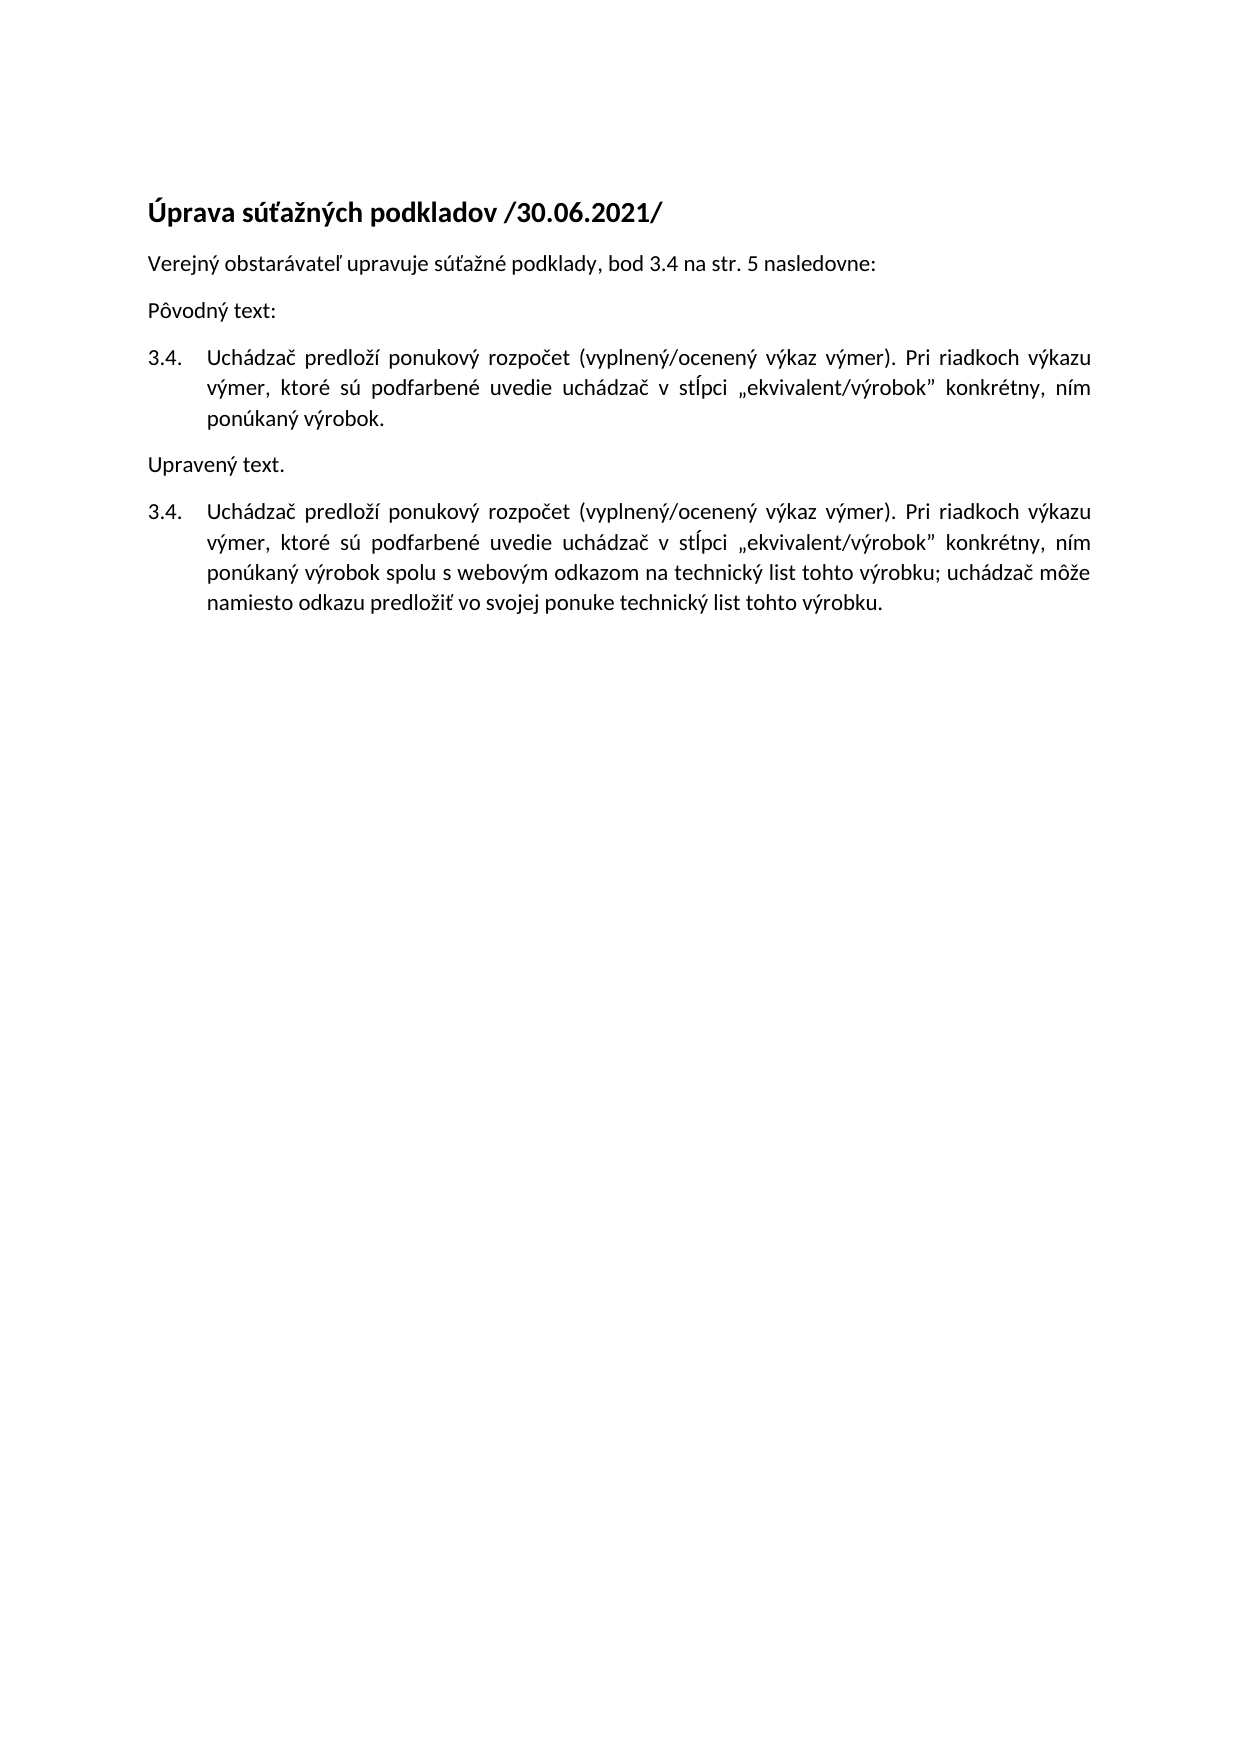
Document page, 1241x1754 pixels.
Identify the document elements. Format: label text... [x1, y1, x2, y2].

text Verejný obstarávateľ upravuje súťažné podklady, bod 3.4 na str. 5 nasledovne: [148, 249, 1093, 278]
text Pôvodný text: [148, 296, 1093, 324]
text 3.4. Uchádzač predloží ponukový rozpočet (vyplnený/ocenený výkaz výmer). Pri riadkoch výkazu výmer, ktoré sú podfarbené uvedie uchádzač v stĺpci „ekvivalent/výrobok” konkrétny, ním ponúkaný výrobok spolu s webovým odkazom na technický list tohto výrobku; uchádzač môže namiesto odkazu predložiť vo svojej ponuke technický list tohto výrobku. [148, 497, 1093, 616]
text Upravený text. [148, 451, 1093, 479]
text 3.4. Uchádzač predloží ponukový rozpočet (vyplnený/ocenený výkaz výmer). Pri riadkoch výkazu výmer, ktoré sú podfarbené uvedie uchádzač v stĺpci „ekvivalent/výrobok” konkrétny, ním ponúkaný výrobok. [148, 343, 1093, 432]
text Úprava súťažných podkladov /30.06.2021/ [148, 194, 1093, 230]
